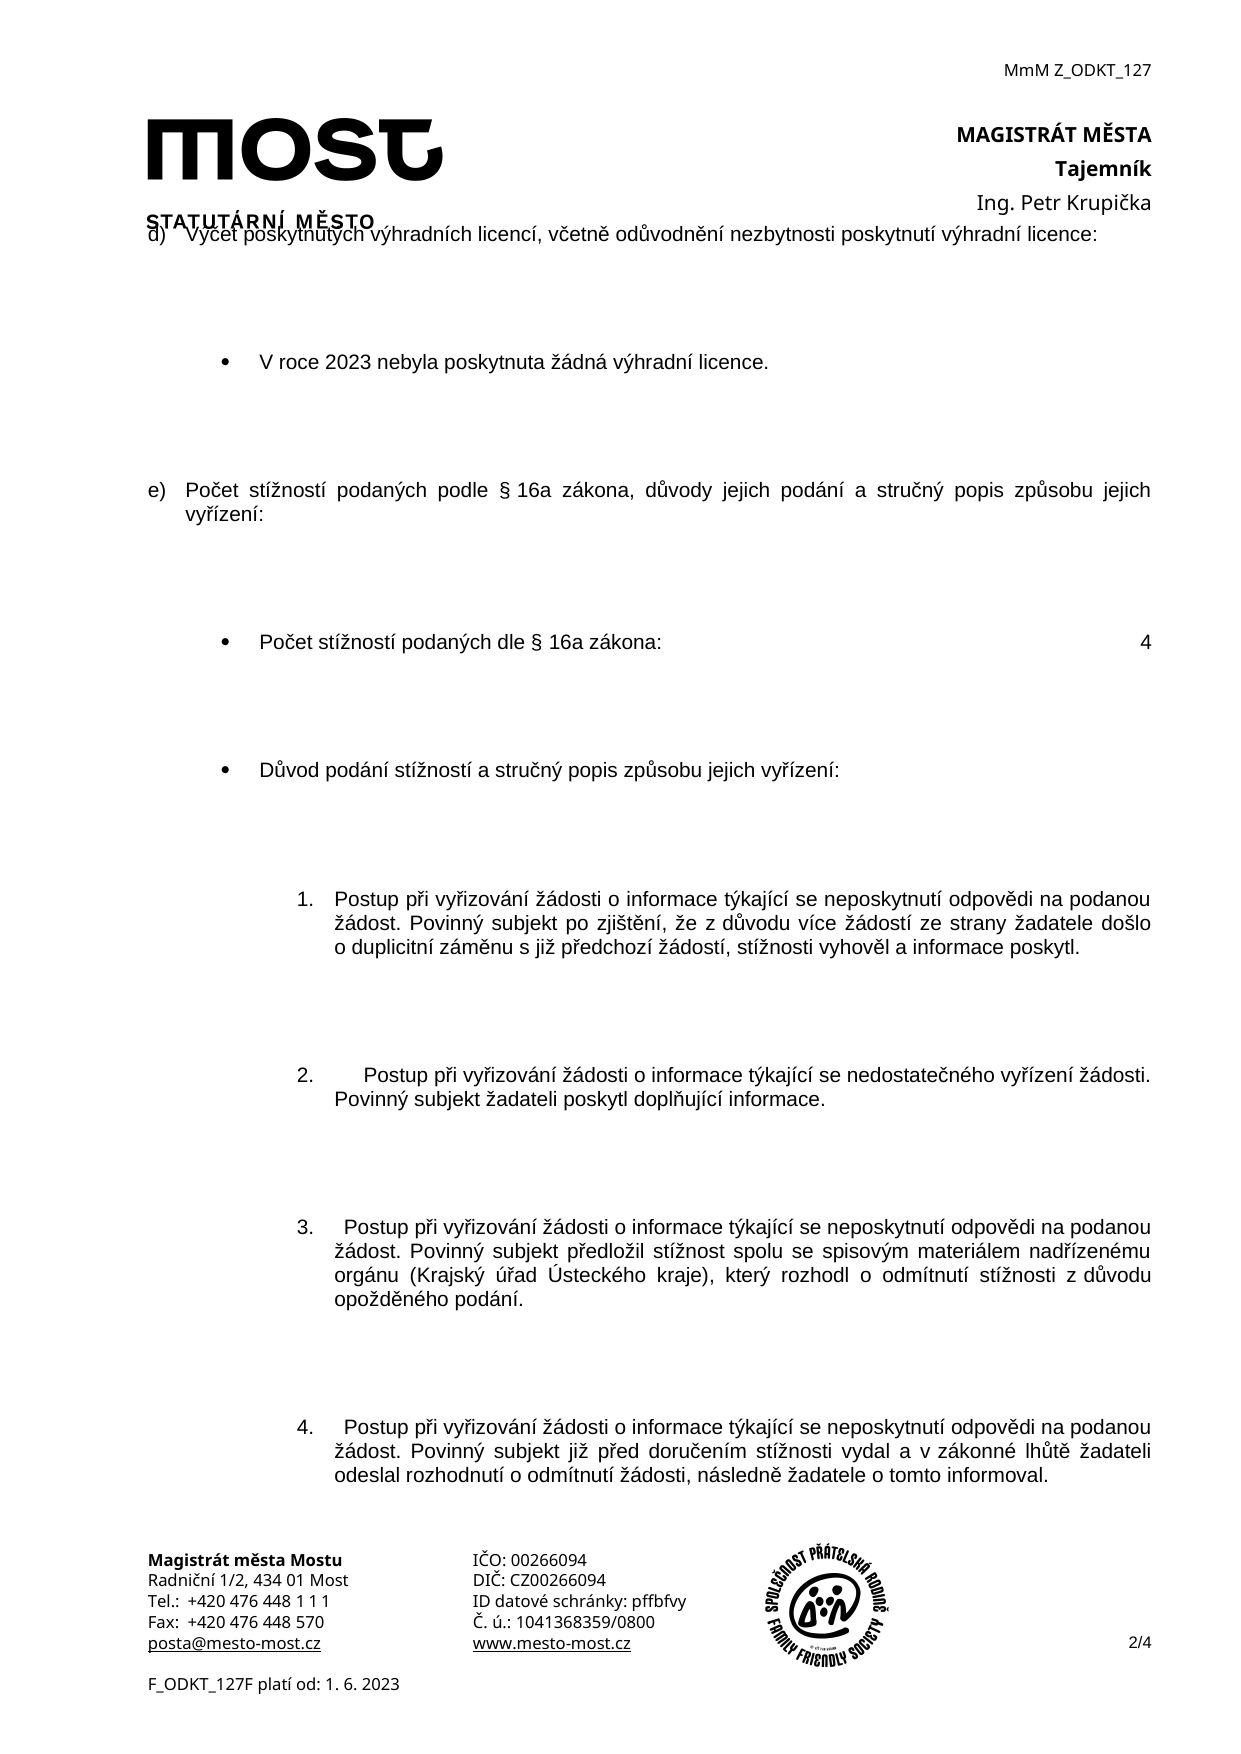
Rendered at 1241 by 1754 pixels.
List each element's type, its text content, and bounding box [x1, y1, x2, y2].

picture [0, 0, 471, 236]
list Postup při vyřizování žádosti o informace týkající se neposkytnutí odpovědi na podanou žádost. Povinný subjekt předložil stížnost spolu se spisovým materiálem nadřízenému orgánu (Krajský úřad Ústeckého kraje), který rozhodl o odmítnutí stížnosti z důvodu opožděného podání. [297, 1215, 1152, 1311]
list Počet stížností podaných podle § 16a zákona, důvody jejich podání a stručný popis způsobu jejich vyřízení: [148, 478, 1152, 526]
list Postup při vyřizování žádosti o informace týkající se nedostatečného vyřízení žádosti. Povinný subjekt žadateli poskytl doplňující informace. [297, 1063, 1152, 1111]
list Počet stížností podaných dle § 16a zákona: 4 [222, 630, 1152, 654]
picture [732, 1505, 917, 1742]
list Postup při vyřizování žádosti o informace týkající se neposkytnutí odpovědi na podanou žádost. Povinný subjekt již před doručením stížnosti vydal a v zákonné lhůtě žadateli odeslal rozhodnutí o odmítnutí žádosti, následně žadatele o tomto informoval. [297, 1415, 1152, 1487]
list Výčet poskytnutých výhradních licencí, včetně odůvodnění nezbytnosti poskytnutí výhradní licence: [148, 222, 1152, 246]
list V roce 2023 nebyla poskytnuta žádná výhradní licence. [222, 350, 1152, 374]
list Postup při vyřizování žádosti o informace týkající se neposkytnutí odpovědi na podanou žádost. Povinný subjekt po zjištění, že z důvodu více žádostí ze strany žadatele došlo o duplicitní záměnu s již předchozí žádostí, stížnosti vyhověl a informace poskytl. [297, 887, 1152, 958]
list Důvod podání stížností a stručný popis způsobu jejich vyřízení: [222, 758, 1152, 782]
